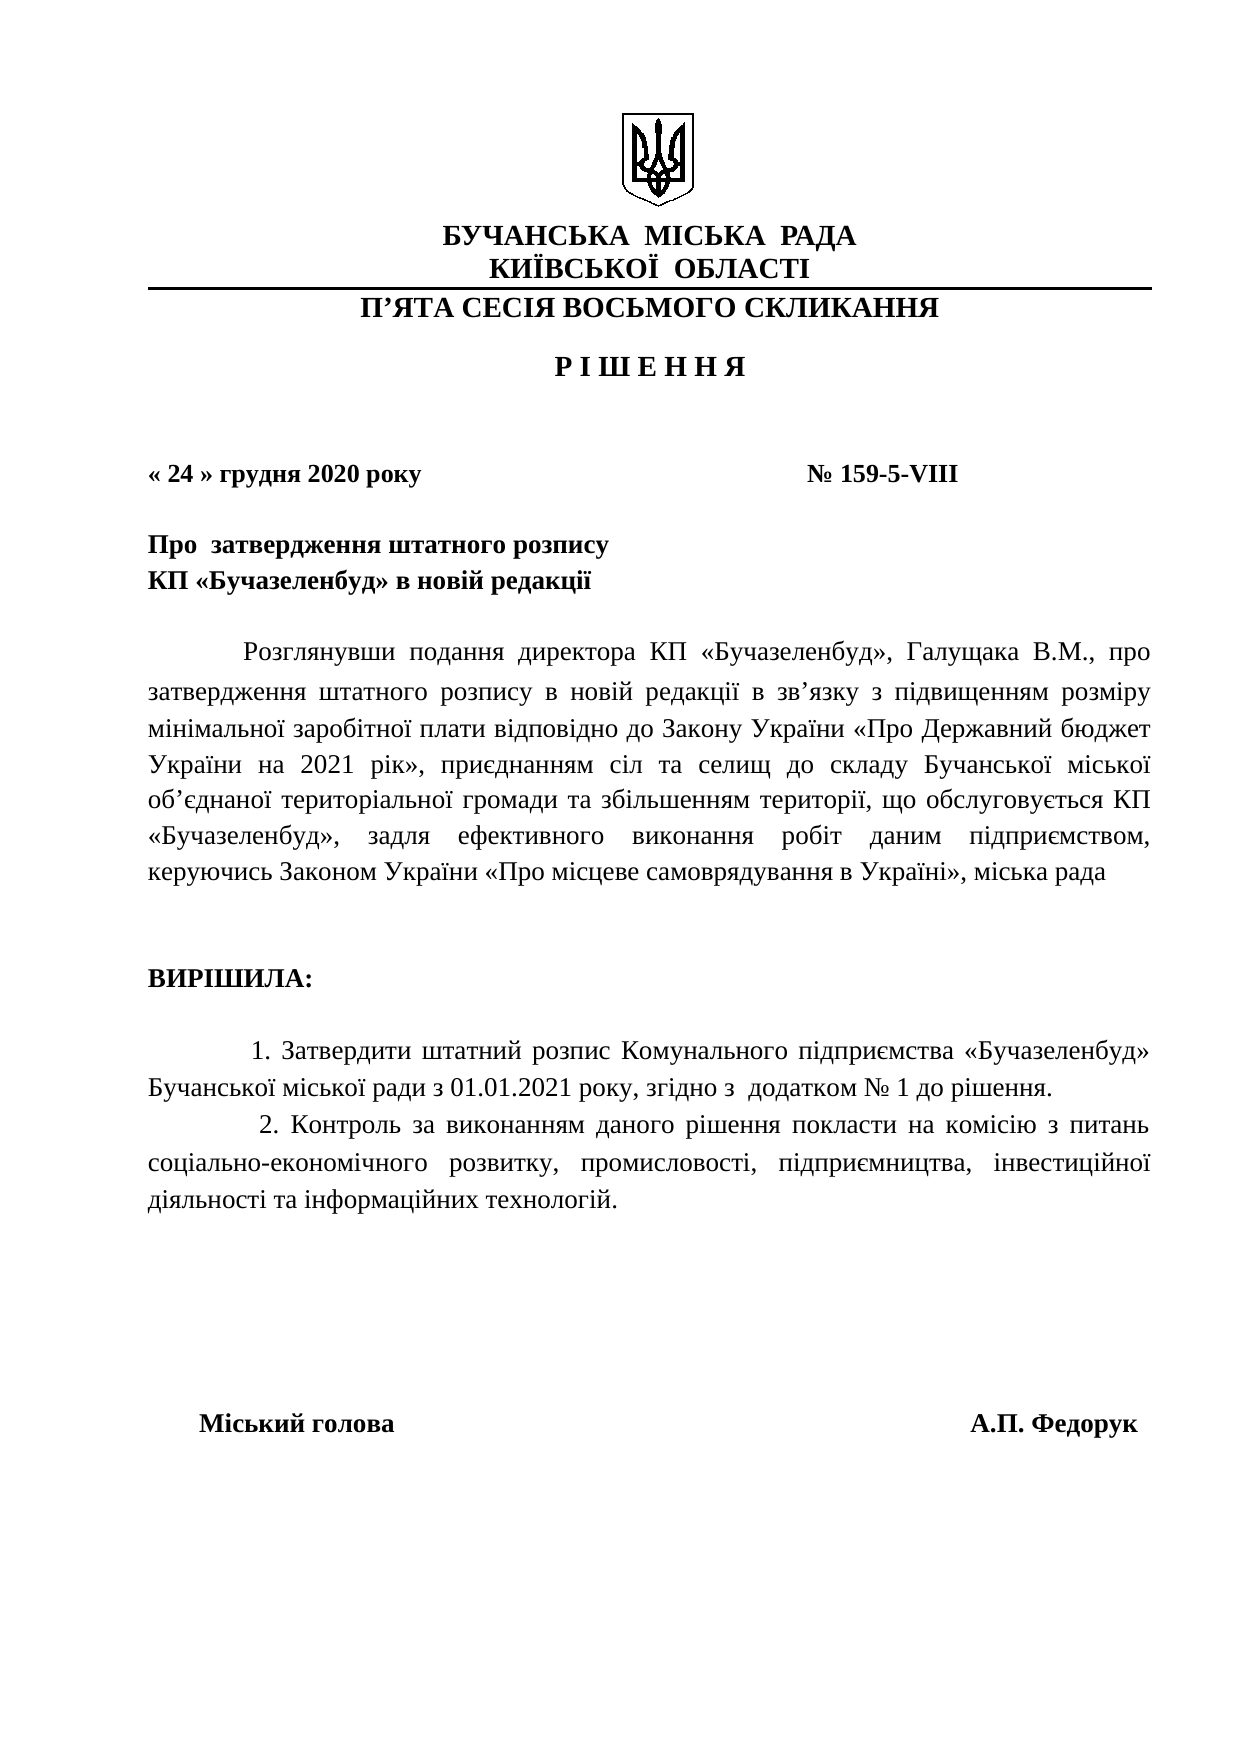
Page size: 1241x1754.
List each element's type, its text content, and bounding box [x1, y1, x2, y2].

subtitle ПРОЕКТ [148, 107, 1152, 218]
text « 24 » грудня 2020 року № 159-5-VIII [148, 458, 1152, 488]
text ВИРІШИЛА: [148, 962, 1152, 993]
subtitle КИЇВСЬКОЇ ОБЛАСТІ [148, 251, 1152, 287]
text 2. Контроль за виконанням даного рішення покласти на комісію з питань соціально-економічного розвитку, промисловості, підприємництва, інвестиційної діяльності та інформаційних технологій. [148, 1108, 1152, 1214]
subtitle БУЧАНСЬКА МІСЬКА РАДА [148, 218, 1152, 251]
text Про затвердження штатного розпису [148, 528, 1152, 559]
text КП «Бучазеленбуд» в новій редакції [148, 564, 1152, 595]
text 1. Затвердити штатний розпис Комунального підприємства «Бучазеленбуд» Бучанської міської ради з 01.01.2021 року, згідно з додатком № 1 до рішення. [148, 1034, 1152, 1102]
text Міський голова А.П. Федорук [185, 1407, 1152, 1438]
text П’ЯТА СЕСІЯ ВОСЬМОГО СКЛИКАННЯ [148, 290, 1152, 323]
text Р І Ш Е Н Н Я [148, 349, 1152, 383]
text Розглянувши подання директора КП «Бучазеленбуд», Галущака В.М., про затвердження штатного розпису в новій редакції в зв’язку з підвищенням розміру мінімальної заробітної плати відповідно до Закону України «Про Державний бюджет України на 2021 рік», приєднанням сіл та селищ до складу Бучанської міської об’єднаної територіальної громади та збільшенням території, що обслуговується КП «Бучазеленбуд», задля ефективного виконання робіт даним підприємством, керуючись Законом України «Про місцеве самоврядування в Україні», міська рада [148, 636, 1152, 886]
